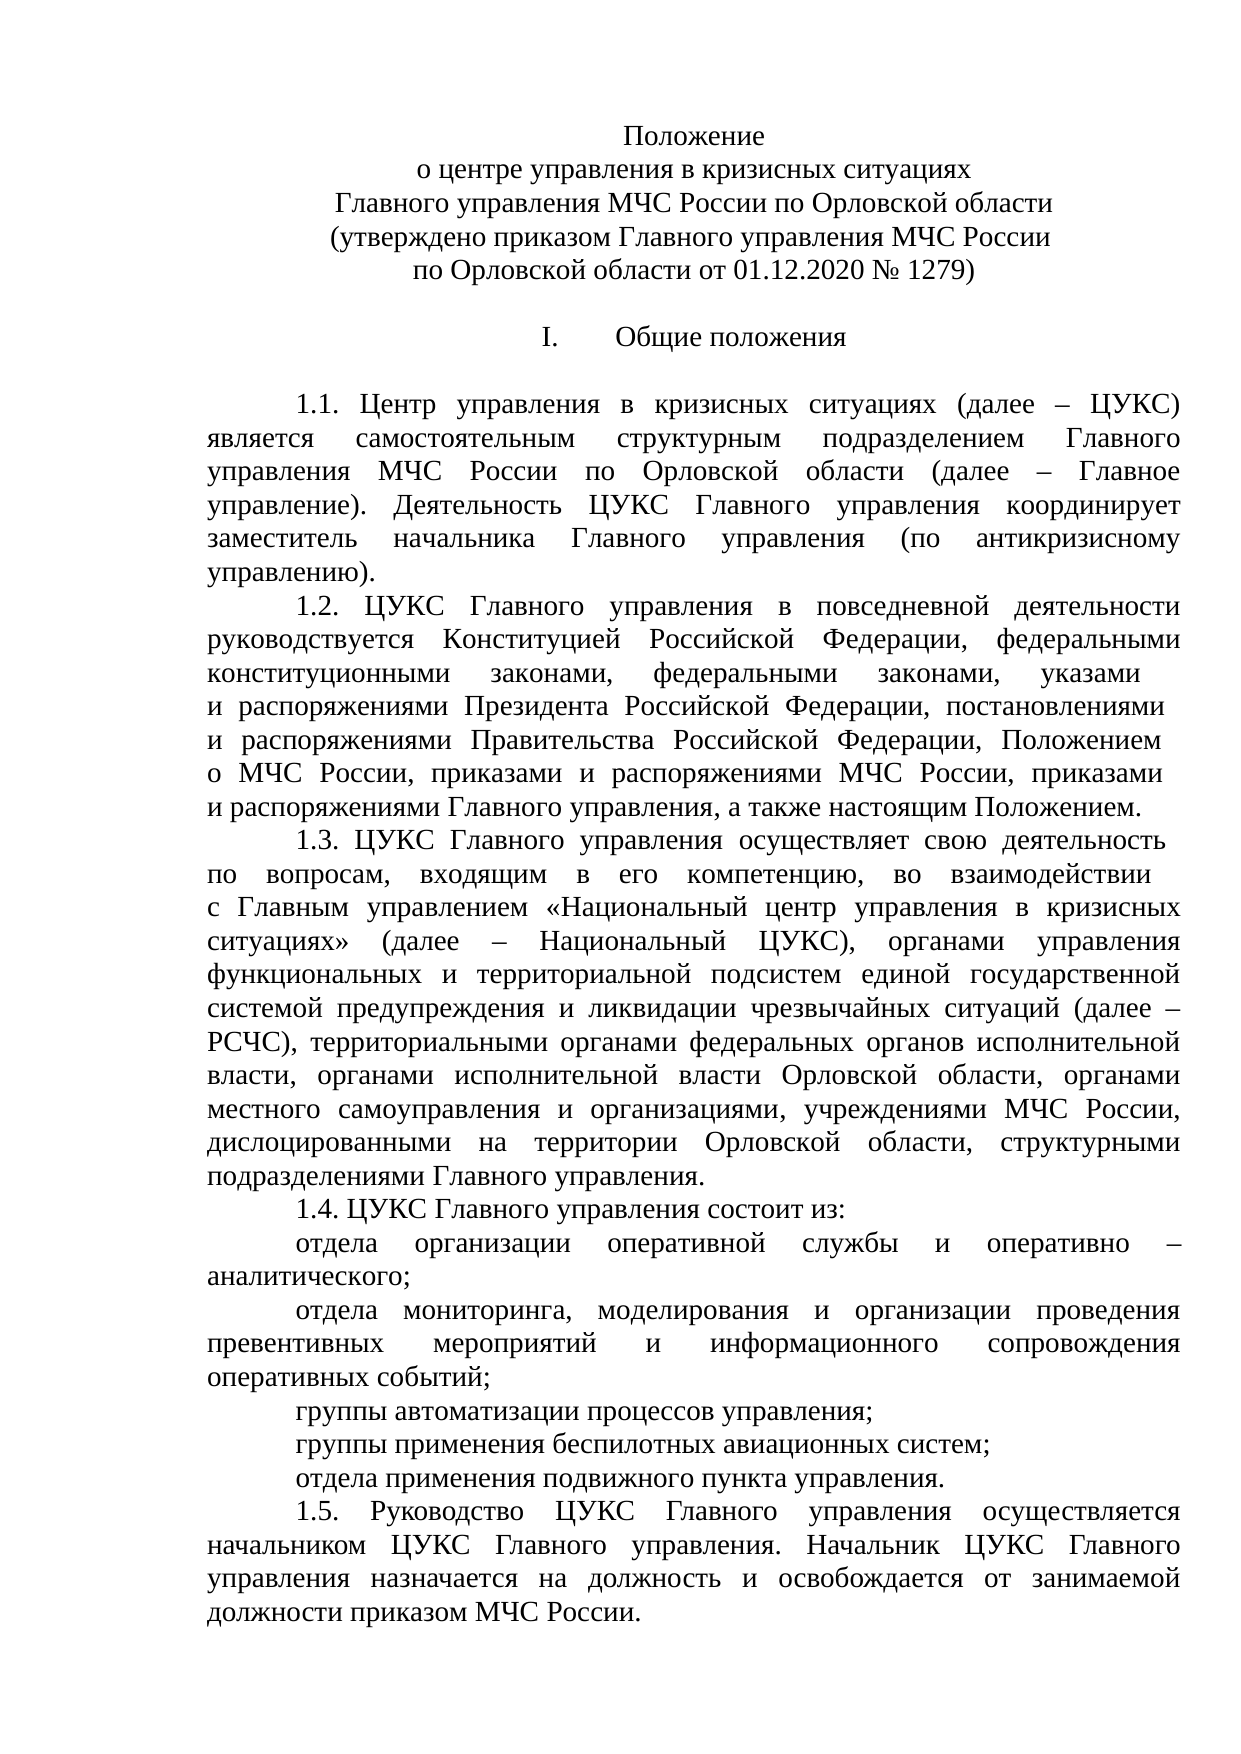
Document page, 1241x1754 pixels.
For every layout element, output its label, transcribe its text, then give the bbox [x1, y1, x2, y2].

text Главного управления МЧС России по Орловской области [207, 185, 1181, 219]
text 1.3. ЦУКС Главного управления осуществляет свою деятельность по вопросам, входящим в его компетенцию, во взаимодействии с Главным управлением «Национальный центр управления в кризисных ситуациях» (далее – Национальный ЦУКС), органами управления функциональных и территориальной подсистем единой государственной системой предупреждения и ликвидации чрезвычайных ситуаций (далее – РСЧС), территориальными органами федеральных органов исполнительной власти, органами исполнительной власти Орловской области, органами местного самоуправления и организациями, учреждениями МЧС России, дислоцированными на территории Орловской области, структурными подразделениями Главного управления. [207, 822, 1181, 1191]
subtitle 1.5. Руководство ЦУКС Главного управления осуществляется начальником ЦУКС Главного управления. Начальник ЦУКС Главного управления назначается на должность и освобождается от занимаемой должности приказом МЧС России. [207, 1493, 1181, 1627]
text отдела организации оперативной службы и оперативно –аналитического; [207, 1225, 1181, 1292]
list Общие положения [207, 319, 1181, 353]
text группы автоматизации процессов управления; [207, 1393, 1181, 1426]
text (утверждено приказом Главного управления МЧС России по Орловской области от 01.12.2020 № 1279) [207, 219, 1181, 286]
text 1.1. Центр управления в кризисных ситуациях (далее – ЦУКС) является самостоятельным структурным подразделением Главного управления МЧС России по Орловской области (далее – Главное управление). Деятельность ЦУКС Главного управления координирует заместитель начальника Главного управления (по антикризисному управлению). [207, 386, 1181, 588]
text 1.2. ЦУКС Главного управления в повседневной деятельности руководствуется Конституцией Российской Федерации, федеральными конституционными законами, федеральными законами, указами и распоряжениями Президента Российской Федерации, постановлениями и распоряжениями Правительства Российской Федерации, Положением о МЧС России, приказами и распоряжениями МЧС России, приказами и распоряжениями Главного управления, а также настоящим Положением. [207, 588, 1181, 822]
text отдела применения подвижного пункта управления. [207, 1460, 1181, 1493]
text группы применения беспилотных авиационных систем; [207, 1426, 1181, 1460]
text Положение [207, 118, 1181, 152]
text 1.4. ЦУКС Главного управления состоит из: [207, 1191, 1181, 1225]
text отдела мониторинга, моделирования и организации проведения превентивных мероприятий и информационного сопровождения оперативных событий; [207, 1292, 1181, 1393]
text о центре управления в кризисных ситуациях [207, 152, 1181, 185]
